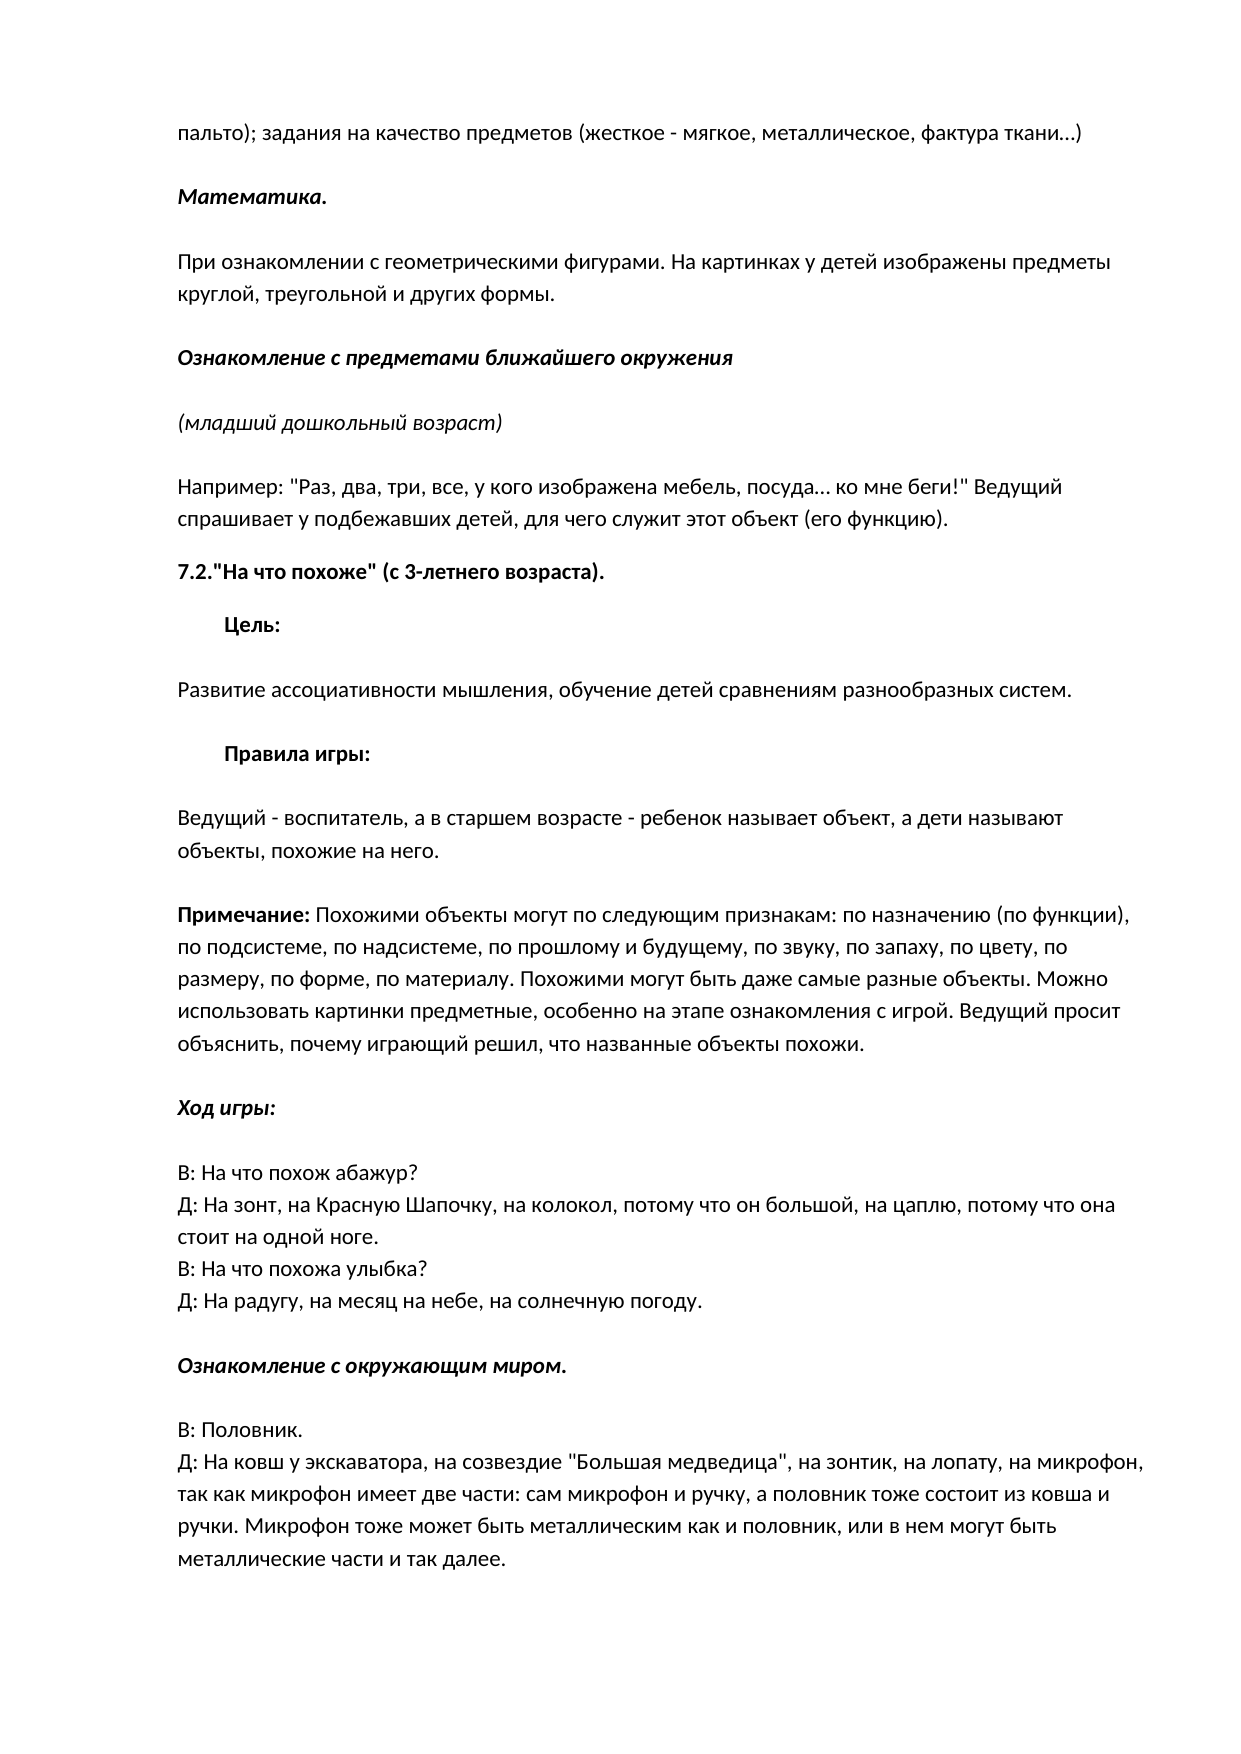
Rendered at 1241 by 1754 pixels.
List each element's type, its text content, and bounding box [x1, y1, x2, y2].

text 7.2."На что похоже" (с 3-летнего возраста). [177, 557, 1152, 585]
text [177, 118, 1152, 532]
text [177, 610, 1152, 1604]
